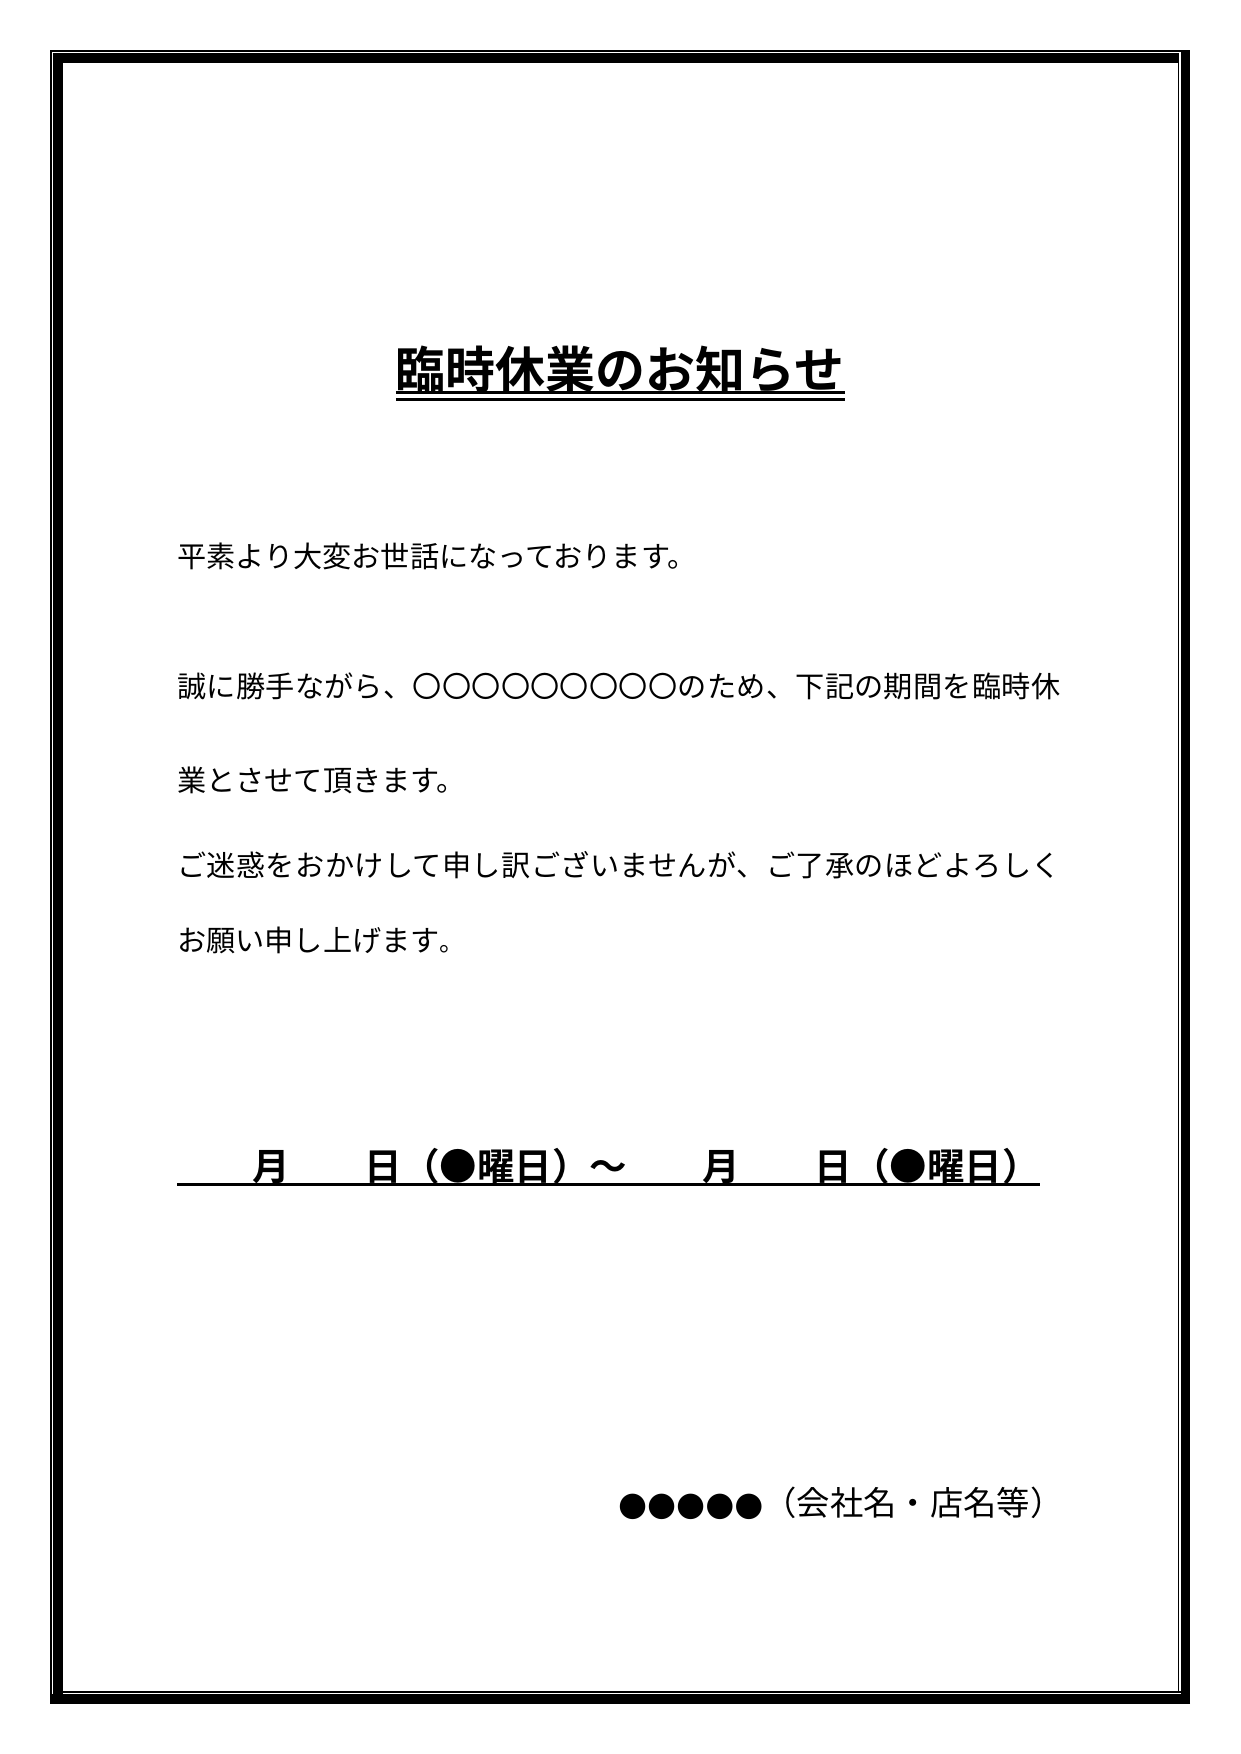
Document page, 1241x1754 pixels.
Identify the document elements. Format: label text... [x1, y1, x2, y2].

text 誠に勝手ながら、〇〇〇〇〇〇〇〇〇のため、下記の期間を臨時休業とさせて頂きます。 [177, 647, 1063, 816]
text 臨時休業のお知らせ [177, 329, 1063, 404]
text ●●●●●（会社名・店名等） [177, 1464, 1063, 1539]
text 平素より大変お世話になっております。 [177, 517, 1063, 592]
text 月 日（●曜日）～ 月 日（●曜日） [177, 1126, 1063, 1201]
text ご迷惑をおかけして申し訳ございませんが、ご了承のほどよろしくお願い申し上げます。 [177, 826, 1063, 976]
